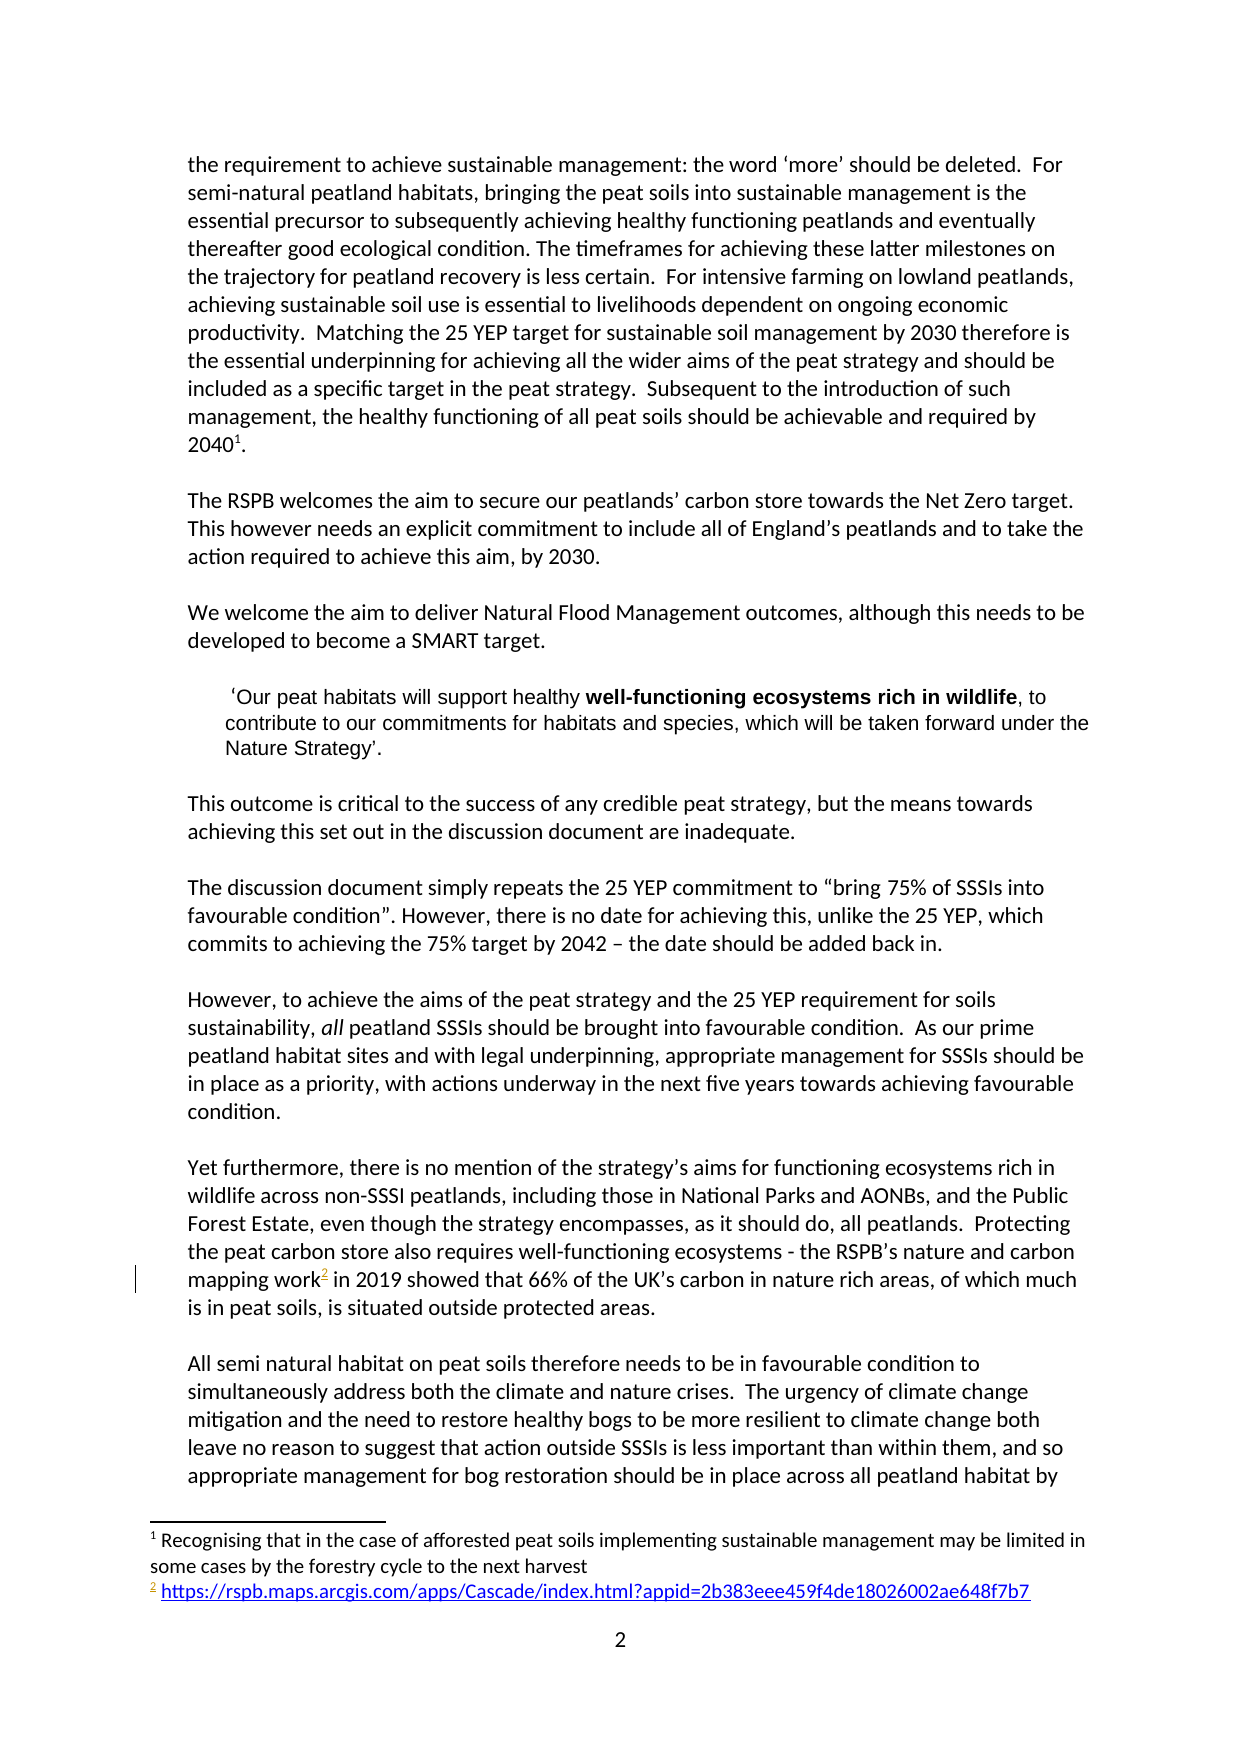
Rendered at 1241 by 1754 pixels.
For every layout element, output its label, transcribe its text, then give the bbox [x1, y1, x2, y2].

text The discussion document simply repeats the 25 YEP commitment to “bring 75% of SSSIs into favourable condition”. However, there is no date for achieving this, unlike the 25 YEP, which commits to achieving the 75% target by 2042 – the date should be added back in. [187, 873, 1090, 957]
text We welcome the aim to deliver Natural Flood Management outcomes, although this needs to be developed to become a SMART target. [187, 598, 1090, 654]
text This outcome is critical to the success of any credible peat strategy, but the means towards achieving this set out in the discussion document are inadequate. [187, 789, 1090, 845]
text Yet furthermore, there is no mention of the strategy’s aims for functioning ecosystems rich in wildlife across non-SSSI peatlands, including those in National Parks and AONBs, and the Public Forest Estate, even though the strategy encompasses, as it should do, all peatlands. Protecting the peat carbon store also requires well-functioning ecosystems - the RSPB’s nature and carbon mapping work in 2019 showed that 66% of the UK’s carbon in nature rich areas, of which much is in peat soils, is situated outside protected areas. [187, 1153, 1090, 1321]
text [187, 1349, 1090, 1489]
text However, to achieve the aims of the peat strategy and the 25 YEP requirement for soils sustainability, all peatland SSSIs should be brought into favourable condition. As our prime peatland habitat sites and with legal underpinning, appropriate management for SSSIs should be in place as a priority, with actions underway in the next five years towards achieving favourable condition. [187, 985, 1090, 1125]
text The RSPB welcomes the aim to secure our peatlands’ carbon store towards the Net Zero target. This however needs an explicit commitment to include all of England’s peatlands and to take the action required to achieve this aim, by 2030. [187, 486, 1090, 570]
text ‘Our peat habitats will support healthy well-functioning ecosystems rich in wildlife, to contribute to our commitments for habitats and species, which will be taken forward under the Nature Strategy’. [225, 682, 1090, 761]
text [187, 150, 1090, 458]
